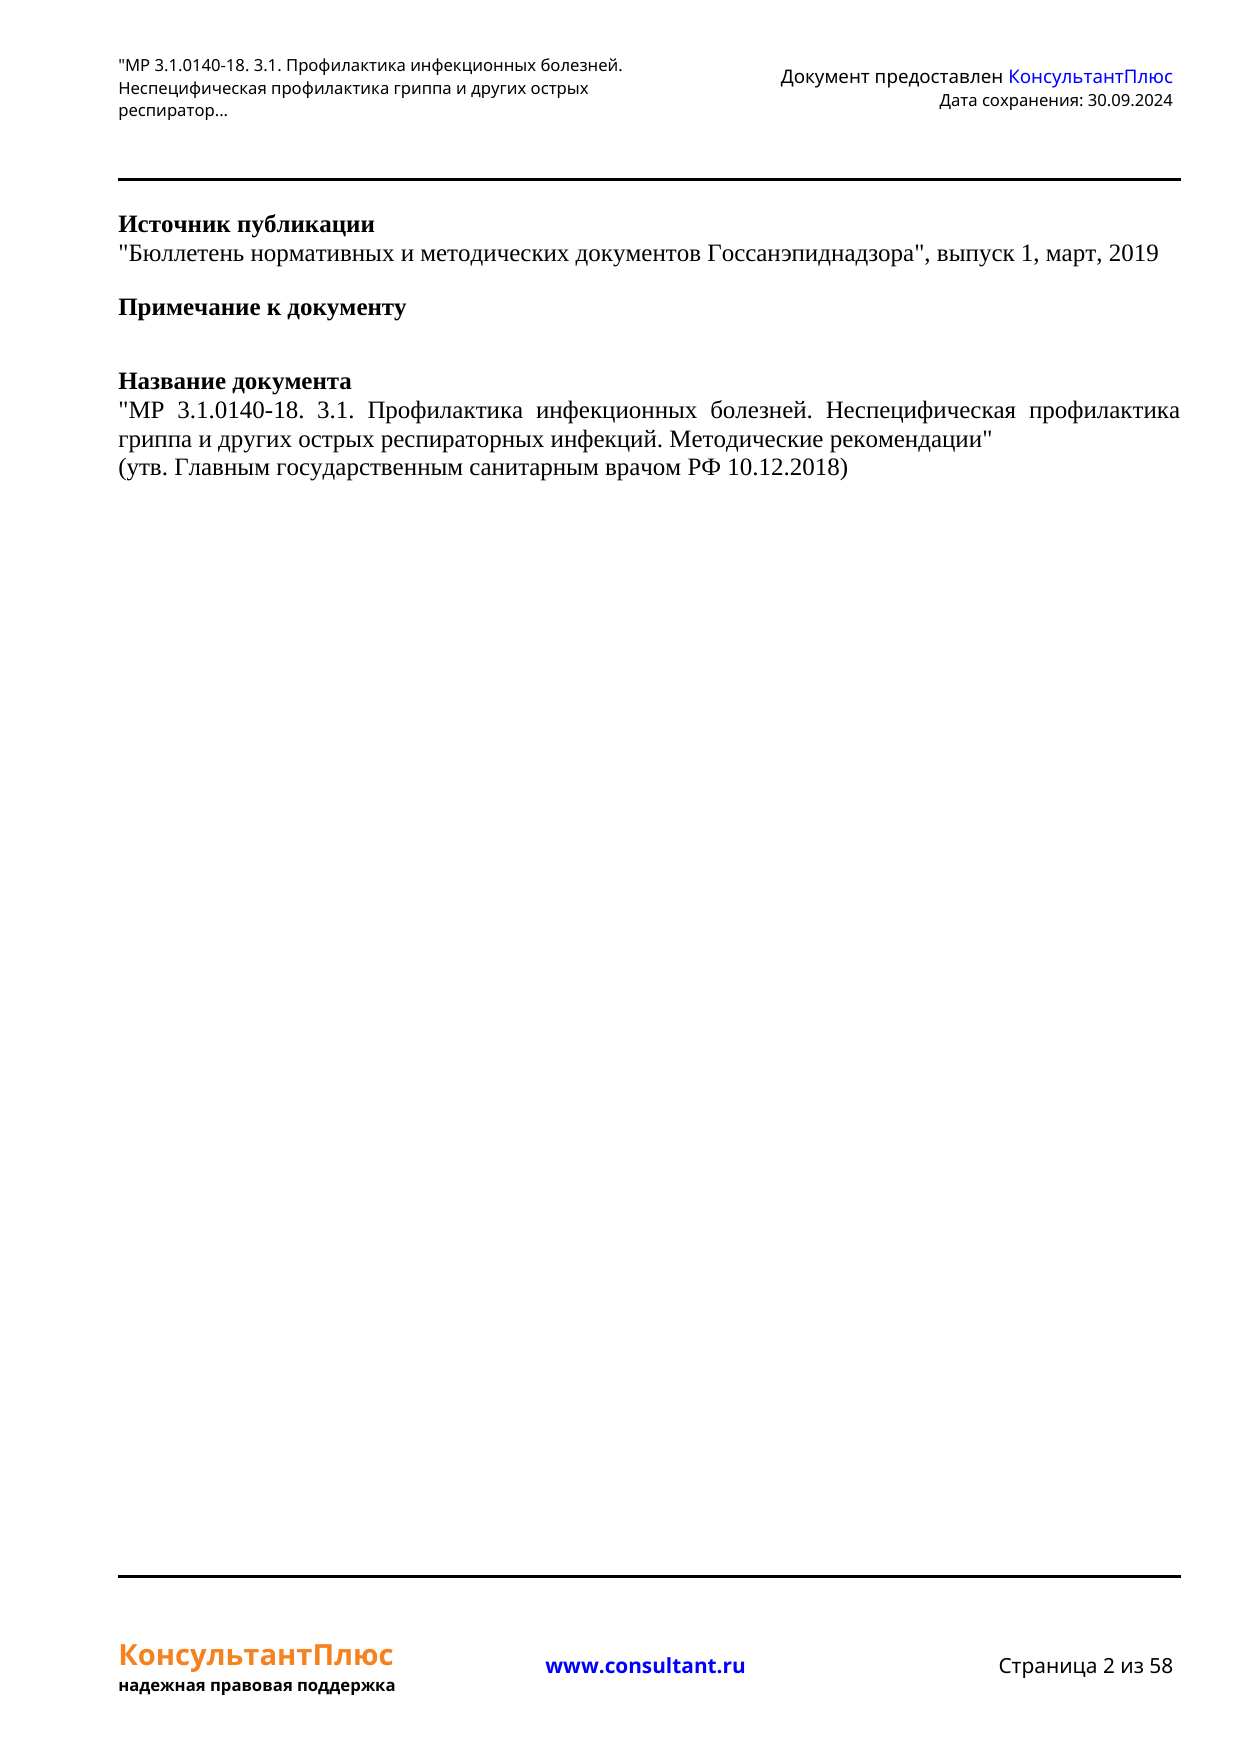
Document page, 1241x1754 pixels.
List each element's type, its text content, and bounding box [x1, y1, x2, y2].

text (утв. Главным государственным санитарным врачом РФ 10.12.2018) [118, 452, 1181, 481]
text Название документа [118, 366, 1181, 395]
text Источник публикации [118, 209, 1181, 238]
text "МР 3.1.0140-18. 3.1. Профилактика инфекционных болезней. Неспецифическая профилактика гриппа и других острых респираторных инфекций. Методические рекомендации" [118, 395, 1181, 452]
text Примечание к документу [118, 292, 1181, 321]
text "Бюллетень нормативных и методических документов Госсанэпиднадзора", выпуск 1, март, 2019 [118, 238, 1181, 267]
